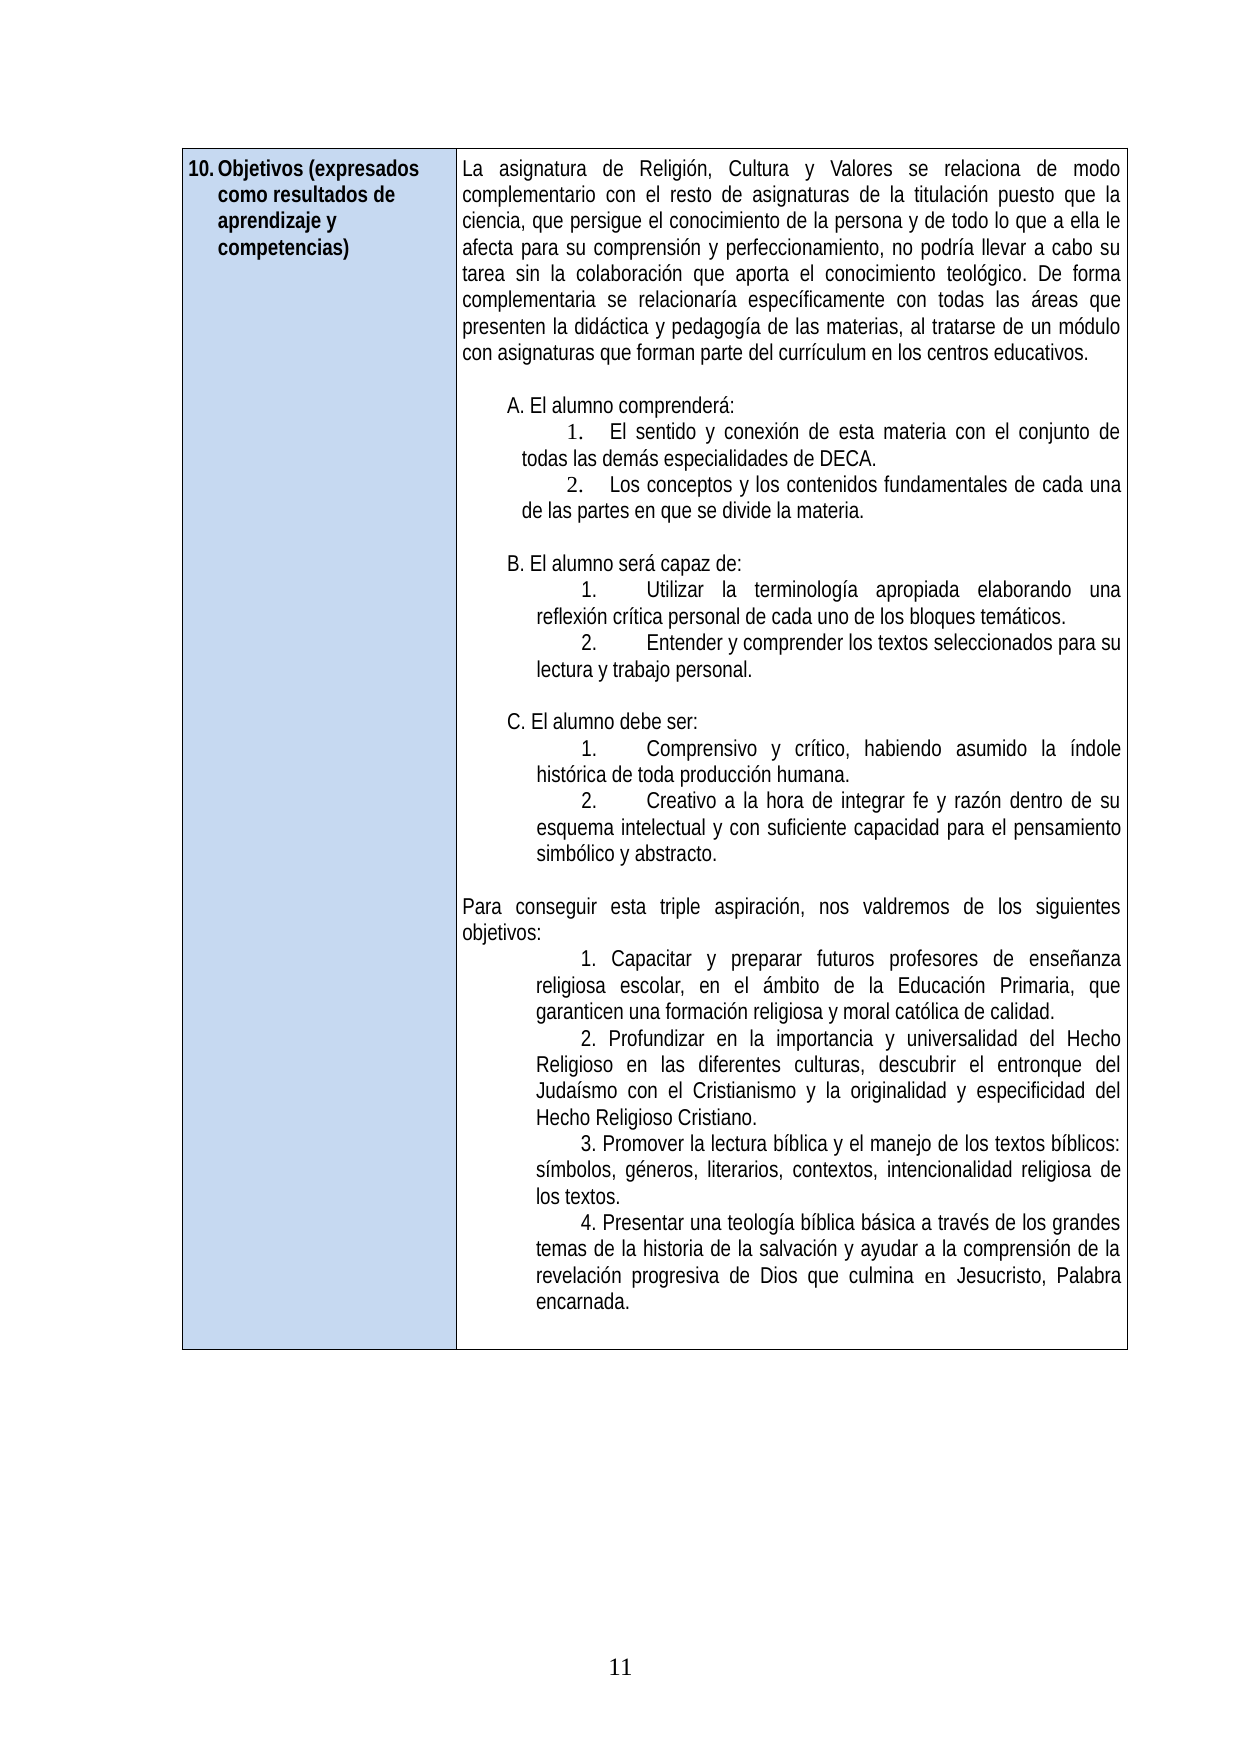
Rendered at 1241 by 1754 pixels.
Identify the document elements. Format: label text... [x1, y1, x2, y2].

table_cell Objetivos (expresados como resultados de aprendizaje y competencias) [183, 149, 456, 1349]
table_cell La asignatura de Religión, Cultura y Valores se relaciona de modo complementario con el resto de asignaturas de la titulación puesto que la ciencia, que persigue el conocimiento de la persona y de todo lo que a ella le afecta para su comprensión y perfeccionamiento, no podría llevar a cabo su tarea sin la colaboración que aporta el conocimiento teológico. De forma complementaria se relacionaría específicamente con todas las áreas que presenten la didáctica y pedagogía de las materias, al tratarse de un módulo con asignaturas que forman parte del currículum en los centros educativos. A. El alumno comprenderá: El sentido y conexión de esta materia con el conjunto de todas las demás especialidades de DECA. Los conceptos y los contenidos fundamentales de cada una de las partes en que se divide la materia. B. El alumno será capaz de: Utilizar la terminología apropiada elaborando una reflexión crítica personal de cada uno de los bloques temáticos. Entender y comprender los textos seleccionados para su lectura y trabajo personal. C. El alumno debe ser: Comprensivo y crítico, habiendo asumido la índole histórica de toda producción humana. Creativo a la hora de integrar fe y razón dentro de su esquema intelectual y con suficiente capacidad para el pensamiento simbólico y abstracto. Para conseguir esta triple aspiración, nos valdremos de los siguientes objetivos: 1. Capacitar y preparar futuros profesores de enseñanza religiosa escolar, en el ámbito de , que garanticen una formación religiosa y moral católica de calidad. 2. Profundizar en la importancia y universalidad del Hecho Religioso en las diferentes culturas, descubrir el entronque del Judaísmo con el Cristianismo y la originalidad y especificidad del Hecho Religioso Cristiano. 3. Promover la lectura bíblica y el manejo de los textos bíblicos: símbolos, géneros, literarios, contextos, intencionalidad religiosa de los textos. 4. Presentar una teología bíblica básica a través de los grandes temas de la historia de la salvación y ayudar a la comprensión de la revelación progresiva de Dios que culmina en Jesucristo, Palabra encarnada. [457, 149, 1127, 1349]
